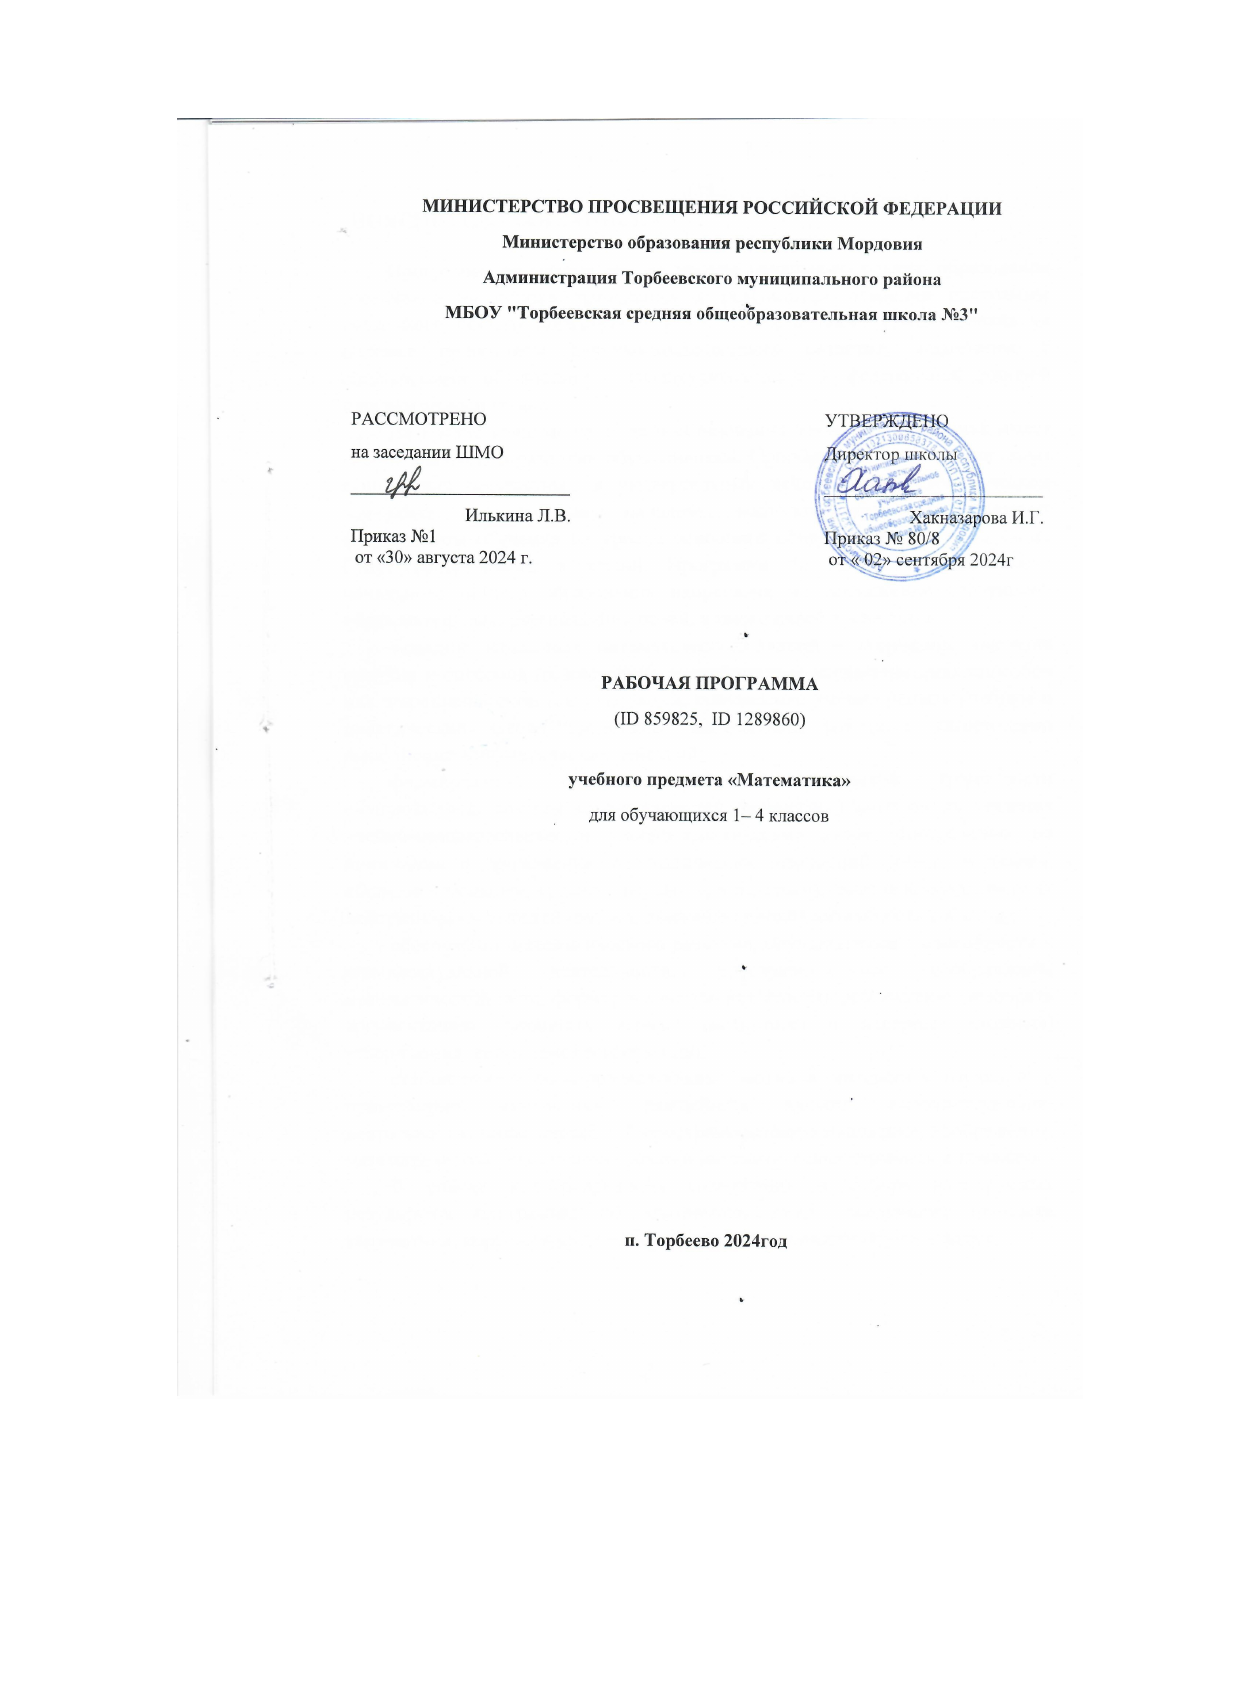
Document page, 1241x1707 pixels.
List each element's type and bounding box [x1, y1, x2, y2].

picture [177, 118, 1083, 1399]
